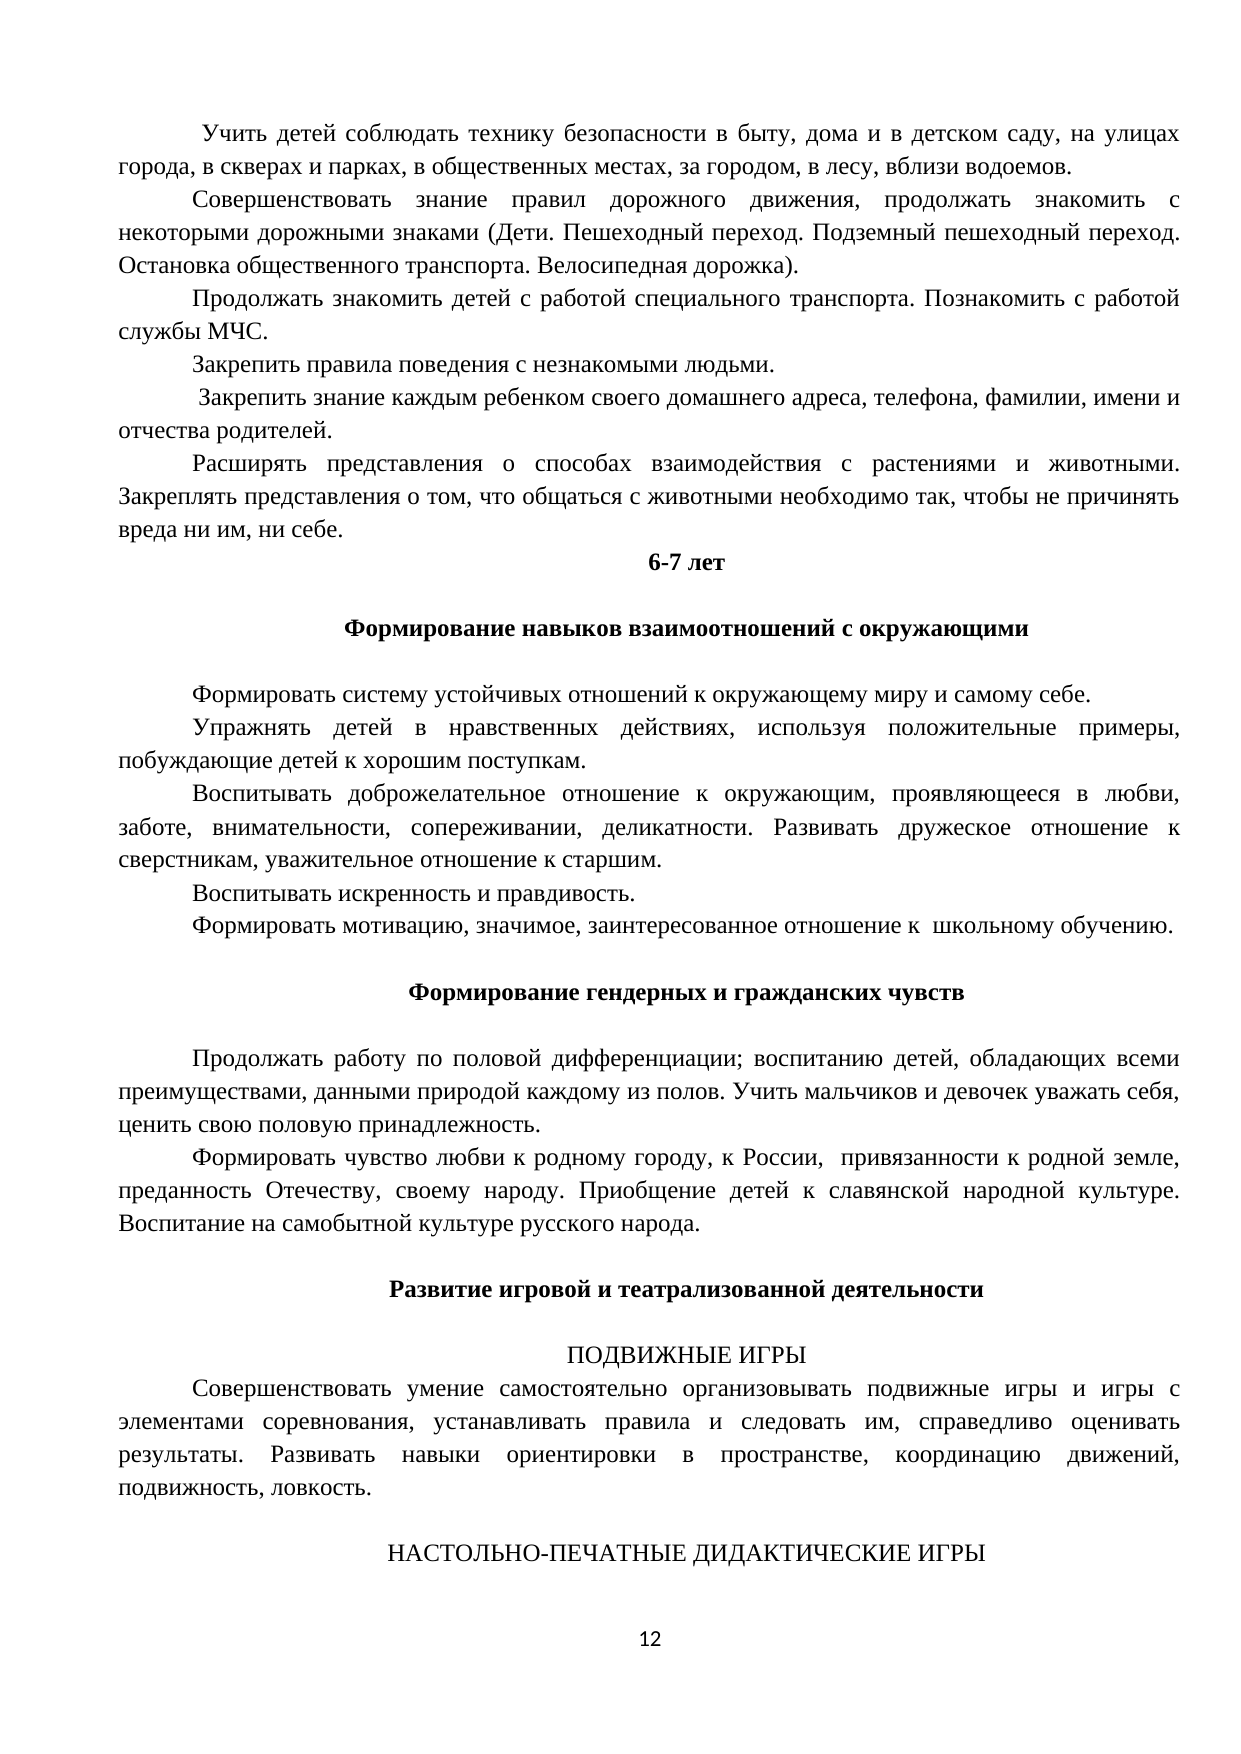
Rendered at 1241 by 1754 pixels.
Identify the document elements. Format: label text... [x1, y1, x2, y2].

text Расширять представления о способах взаимодействия с растениями и животными. Закреплять представления о том, что общаться с животными необходимо так, чтобы не причинять вреда ни им, ни себе. [118, 448, 1181, 543]
text Формирование гендерных и гражданских чувств [118, 977, 1181, 1005]
text Воспитывать искренность и правдивость. [118, 878, 1181, 906]
text Формировать чувство любви к родному городу, к России, привязанности к родной земле, преданность Отечеству, своему народу. Приобщение детей к славянской народной культуре. Воспитание на самобытной культуре русского народа. [118, 1142, 1181, 1237]
text Формировать мотивацию, значимое, заинтересованное отношение к школьному обучению. [118, 911, 1181, 939]
text Продолжать работу по половой дифференциации; воспитанию детей, обладающих всеми преимуществами, данными природой каждому из полов. Учить мальчиков и девочек уважать себя, ценить свою половую принадлежность. [118, 1043, 1181, 1137]
text Продолжать знакомить детей с работой специального транспорта. Познакомить с работой службы МЧС. [118, 283, 1181, 345]
text Формировать систему устойчивых отношений к окружающему миру и самому себе. [118, 679, 1181, 708]
text Воспитывать доброжелательное отношение к окружающим, проявляющееся в любви, заботе, внимательности, сопереживании, деликатности. Развивать дружеское отношение к сверстникам, уважительное отношение к старшим. [118, 778, 1181, 873]
text Совершенствовать знание правил дорожного движения, продолжать знакомить с некоторыми дорожными знаками (Дети. Пешеходный переход. Подземный пешеходный переход. Остановка общественного транспорта. Велосипедная дорожка). [118, 184, 1181, 279]
text 6-7 лет [118, 547, 1181, 576]
text Совершенствовать умение самостоятельно организовывать подвижные игры и игры с элементами соревнования, устанавливать правила и следовать им, справедливо оценивать результаты. Развивать навыки ориентировки в пространстве, координацию движений, подвижность, ловкость. [118, 1373, 1181, 1501]
text Учить детей соблюдать технику безопасности в быту, дома и в детском саду, на улицах города, в скверах и парках, в общественных местах, за городом, в лесу, вблизи водоемов. [118, 118, 1181, 180]
text НАСТОЛЬНО-ПЕЧАТНЫЕ ДИДАКТИЧЕСКИЕ ИГРЫ [118, 1538, 1181, 1567]
text Формирование навыков взаимоотношений с окружающими [118, 613, 1181, 642]
text Закрепить знание каждым ребенком своего домашнего адреса, телефона, фамилии, имени и отчества родителей. [118, 382, 1181, 444]
text ПОДВИЖНЫЕ ИГРЫ [118, 1340, 1181, 1369]
text Закрепить правила поведения с незнакомыми людьми. [118, 349, 1181, 378]
text Развитие игровой и театрализованной деятельности [118, 1274, 1181, 1303]
text Упражнять детей в нравственных действиях, используя положительные примеры, побуждающие детей к хорошим поступкам. [118, 712, 1181, 774]
